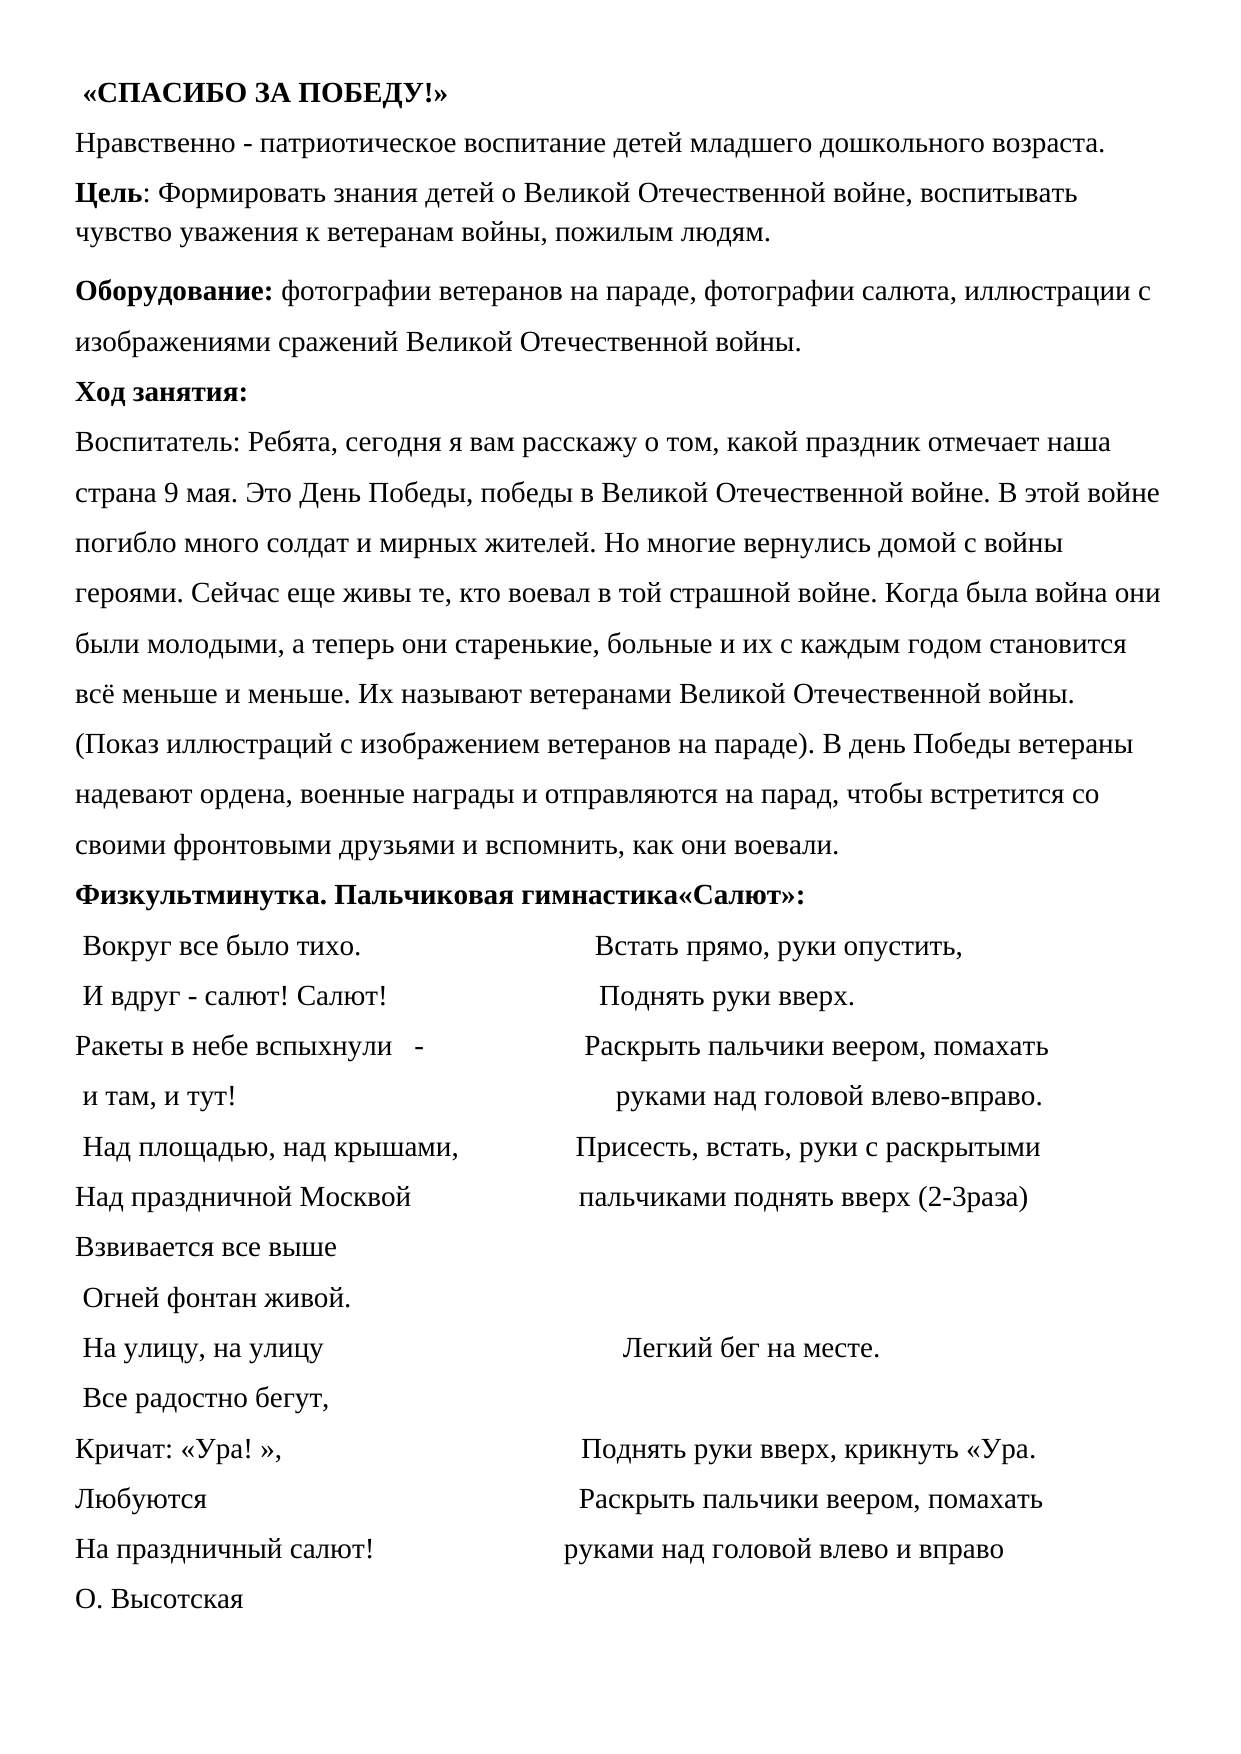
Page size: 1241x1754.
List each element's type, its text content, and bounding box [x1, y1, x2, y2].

text Нравственно - патриотическое воспитание детей младшего дошкольного возраста. [75, 125, 1165, 159]
text О. Высотская [75, 1582, 1165, 1615]
text Ход занятия: Воспитатель: Ребята, сегодня я вам расскажу о том, какой праздник отмечает наша страна 9 мая. Это День Победы, победы в Великой Отечественной войне. В этой войне погибло много солдат и мирных жителей. Но многие вернулись домой с войны героями. Сейчас еще живы те, кто воевал в той страшной войне. Когда была война они были молодыми, а теперь они старенькие, больные и их с каждым годом становится всё меньше и меньше. Их называют ветеранами Великой Отечественной войны. (Показ иллюстраций с изображением ветеранов на параде). В день Победы ветераны надевают ордена, военные награды и отправляются на парад, чтобы встретится со своими фронтовыми друзьями и вспомнить, как они воевали. [75, 374, 1165, 861]
text «Спасибо за Победу!» [75, 75, 1165, 108]
text Все радостно бегут, [75, 1380, 1165, 1414]
text Физкультминутка. Пальчиковая гимнастика«Салют»: [75, 877, 1165, 911]
text Ракеты в небе вспыхнули - Раскрыть пальчики веером, помахать [75, 1028, 1165, 1062]
text Кричат: «Ура! », Поднять руки вверх, крикнуть «Ура. Любуются Раскрыть пальчики веером, помахать На праздничный салют! руками над головой влево и вправо [75, 1431, 1165, 1565]
text Цель: Формировать знания детей о Великой Отечественной войне, воспитывать чувство уважения к ветеранам войны, пожилым людям. [75, 176, 1165, 248]
text Огней фонтан живой. [75, 1280, 1165, 1313]
text На улицу, на улицу Легкий бег на месте. [75, 1330, 1165, 1364]
text Над площадью, над крышами, Присесть, встать, руки с раскрытыми [75, 1129, 1165, 1162]
text И вдруг - салют! Салют! Поднять руки вверх. [75, 978, 1165, 1011]
text Над праздничной Москвой пальчиками поднять вверх (2-3раза) [75, 1179, 1165, 1213]
text Взвивается все выше [75, 1229, 1165, 1263]
text и там, и тут! руками над головой влево-вправо. [75, 1078, 1165, 1112]
text Вокруг все было тихо. Встать прямо, руки опустить, [75, 928, 1165, 961]
text Оборудование: фотографии ветеранов на параде, фотографии салюта, иллюстрации с изображениями сражений Великой Отечественной войны. [75, 273, 1165, 357]
